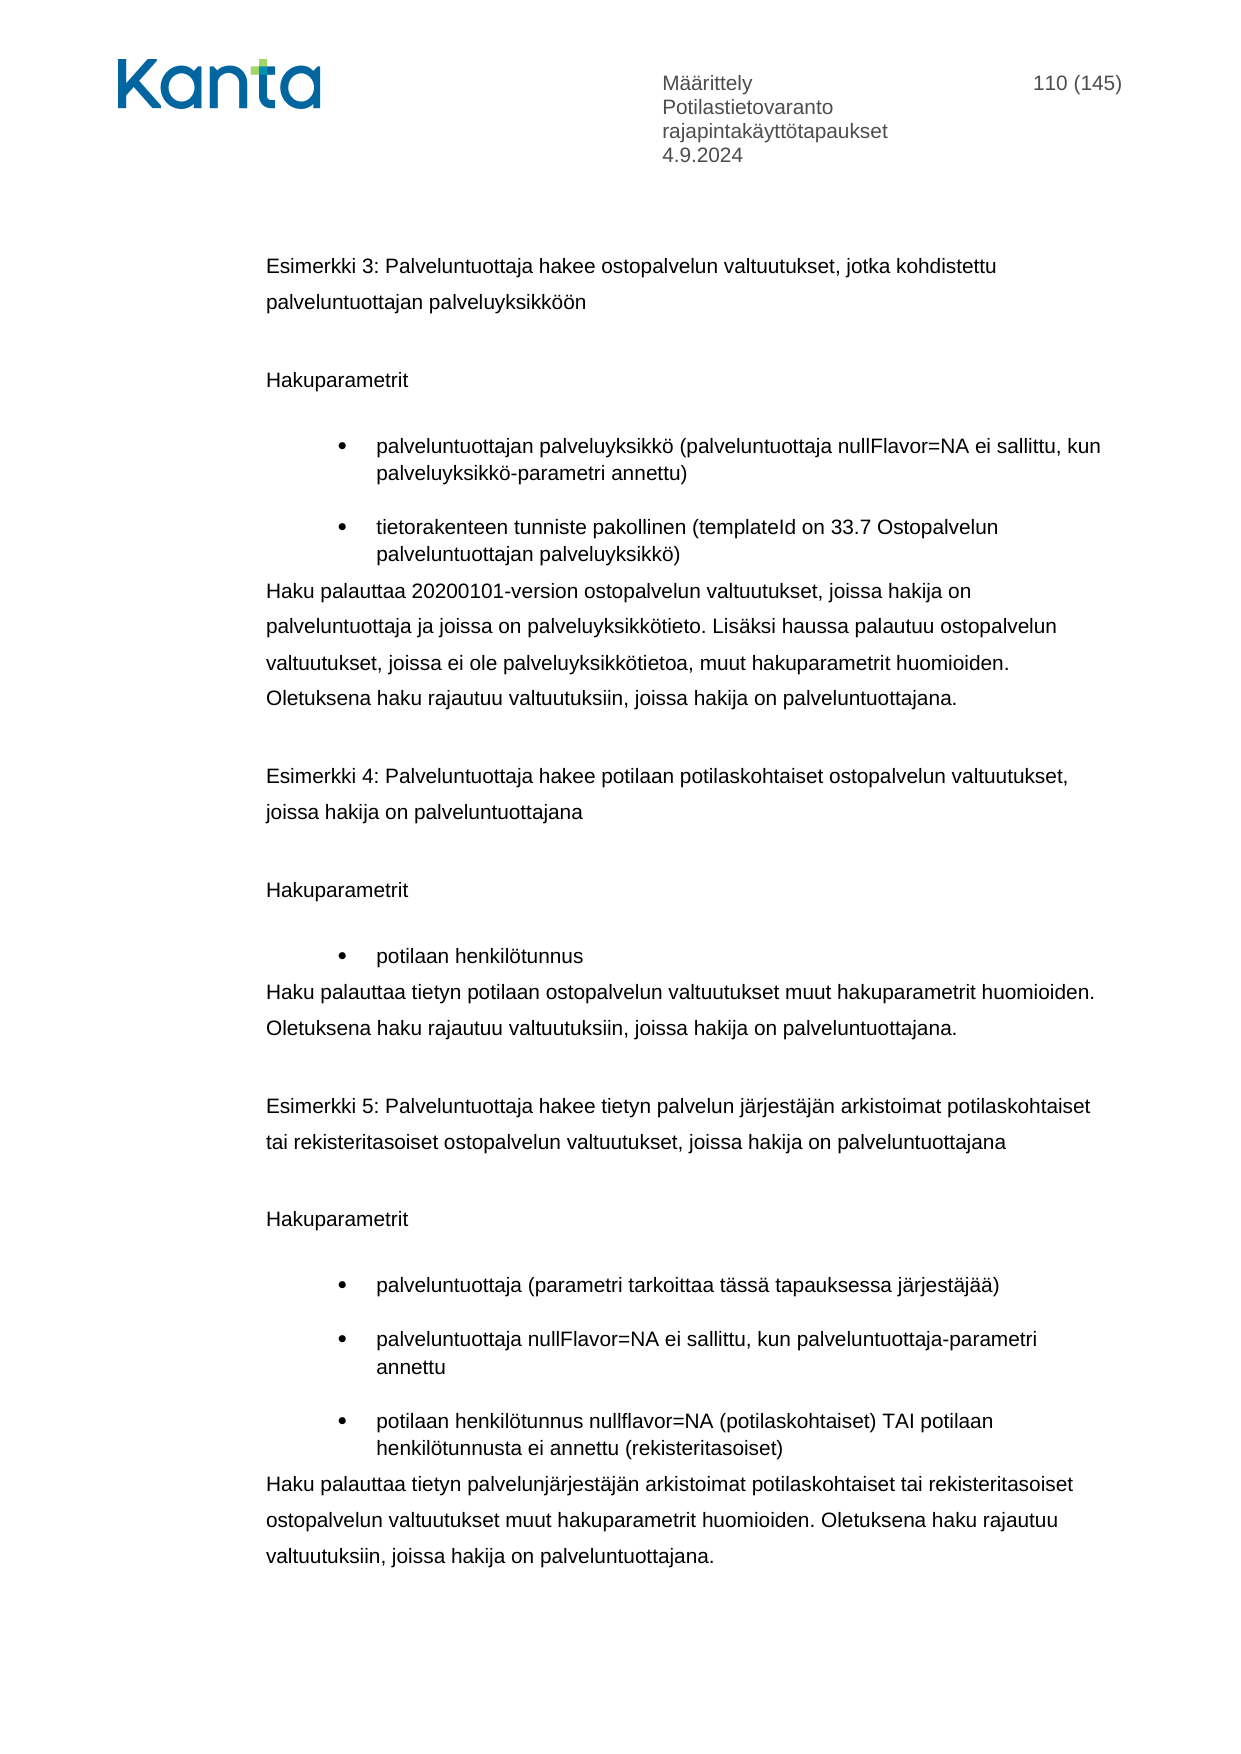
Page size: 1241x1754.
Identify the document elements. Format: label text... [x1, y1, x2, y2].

text Hakuparametrit [266, 367, 1107, 391]
text Esimerkki 5: Palveluntuottaja hakee tietyn palvelun järjestäjän arkistoimat potilaskohtaiset tai rekisteritasoiset ostopalvelun valtuutukset, joissa hakija on palveluntuottajana [266, 1093, 1107, 1153]
text Esimerkki 3: Palveluntuottaja hakee ostopalvelun valtuutukset, jotka kohdistettu palveluntuottajan palveluyksikköön [266, 254, 1107, 314]
text Hakuparametrit [266, 877, 1107, 901]
list potilaan henkilötunnus nullflavor=NA (potilaskohtaiset) TAI potilaan henkilötunnusta ei annettu (rekisteritasoiset) [339, 1406, 1107, 1460]
text Haku palauttaa tietyn palvelunjärjestäjän arkistoimat potilaskohtaiset tai rekisteritasoiset ostopalvelun valtuutukset muut hakuparametrit huomioiden. Oletuksena haku rajautuu valtuutuksiin, joissa hakija on palveluntuottajana. [266, 1472, 1107, 1568]
text Hakuparametrit [266, 1207, 1107, 1231]
text Haku palauttaa tietyn potilaan ostopalvelun valtuutukset muut hakuparametrit huomioiden. Oletuksena haku rajautuu valtuutuksiin, joissa hakija on palveluntuottajana. [266, 980, 1107, 1040]
list palveluntuottajan palveluyksikkö (palveluntuottaja nullFlavor=NA ei sallittu, kun palveluyksikkö-parametri annettu) [339, 431, 1107, 485]
picture [118, 59, 321, 109]
list palveluntuottaja (parametri tarkoittaa tässä tapauksessa järjestäjää) [339, 1270, 1107, 1297]
text Haku palauttaa 20200101-version ostopalvelun valtuutukset, joissa hakija on palveluntuottaja ja joissa on palveluyksikkötieto. Lisäksi haussa palautuu ostopalvelun valtuutukset, joissa ei ole palveluyksikkötietoa, muut hakuparametrit huomioiden. Oletuksena haku rajautuu valtuutuksiin, joissa hakija on palveluntuottajana. [266, 578, 1107, 710]
list potilaan henkilötunnus [339, 940, 1107, 967]
text Esimerkki 4: Palveluntuottaja hakee potilaan potilaskohtaiset ostopalvelun valtuutukset, joissa hakija on palveluntuottajana [266, 764, 1107, 824]
list tietorakenteen tunniste pakollinen (templateId on 33.7 Ostopalvelun palveluntuottajan palveluyksikkö) [339, 512, 1107, 566]
list palveluntuottaja nullFlavor=NA ei sallittu, kun palveluntuottaja-parametri annettu [339, 1324, 1107, 1378]
